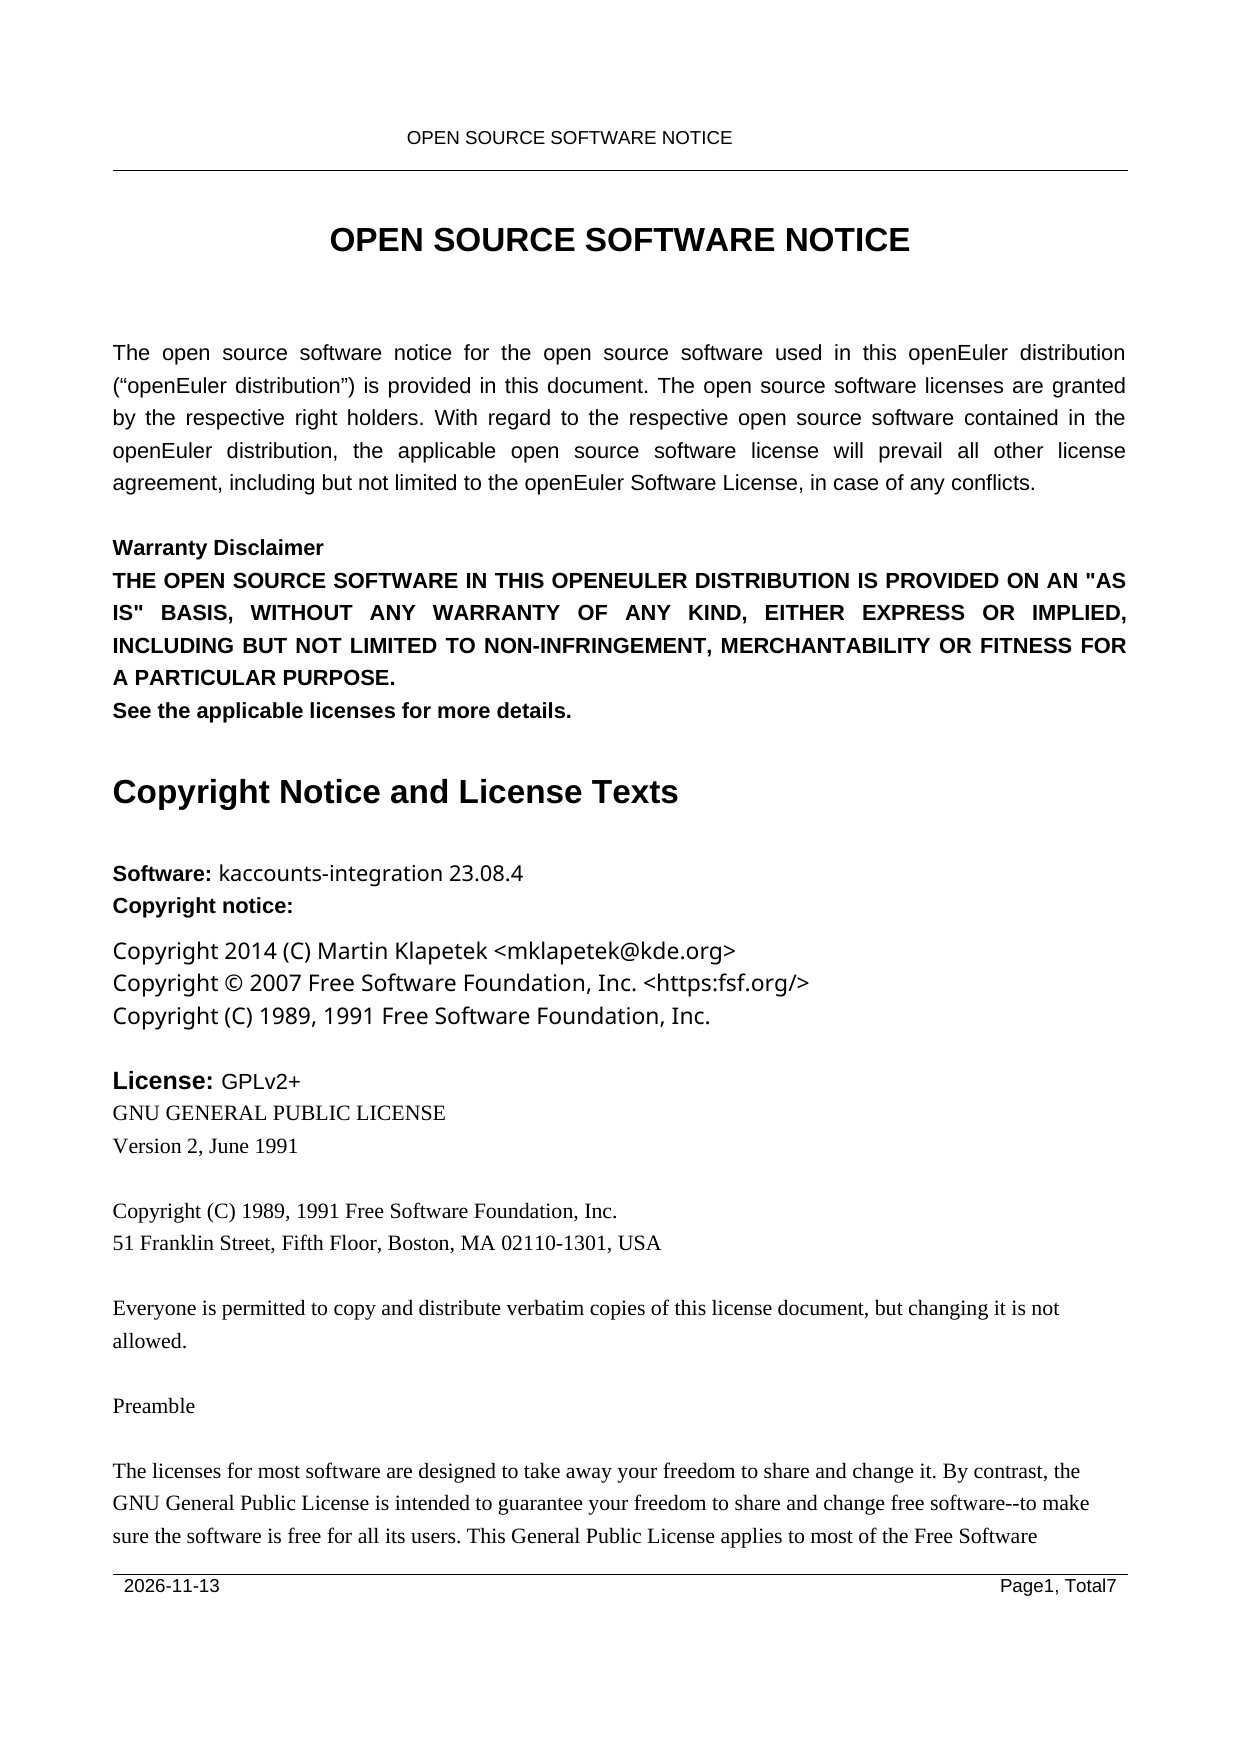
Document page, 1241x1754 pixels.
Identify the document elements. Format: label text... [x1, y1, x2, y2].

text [112, 1096, 1128, 1551]
text License: GPLv2+ [112, 1064, 1128, 1096]
text Copyright notice: [112, 889, 1128, 921]
text The open source software notice for the open source software used in this openEuler distribution (“openEuler distribution”) is provided in this document. The open source software licenses are granted by the respective right holders. With regard to the respective open source software contained in the openEuler distribution, the applicable open source software license will prevail all other license agreement, including but not limited to the openEuler Software License, in case of any conflicts. [112, 336, 1128, 499]
text Warranty Disclaimer [112, 531, 1128, 564]
text OPEN SOURCE SOFTWARE NOTICE [112, 206, 1128, 271]
text Copyright 2014 (C) Martin Klapetek <mklapetek@kde.org> Copyright © 2007 Free Software Foundation, Inc. <https:fsf.org/> Copyright (C) 1989, 1991 Free Software Foundation, Inc. [112, 934, 1128, 1064]
text THE OPEN SOURCE SOFTWARE IN THIS OPENEULER DISTRIBUTION IS PROVIDED ON AN "AS IS" BASIS, WITHOUT ANY WARRANTY OF ANY KIND, EITHER EXPRESS OR IMPLIED, INCLUDING BUT NOT LIMITED TO NON-INFRINGEMENT, MERCHANTABILITY OR FITNESS FOR A PARTICULAR PURPOSE. See the applicable licenses for more details. [112, 564, 1128, 726]
text Copyright Notice and License Texts [112, 759, 1128, 824]
title Software: kaccounts-integration 23.08.4 [112, 856, 1128, 889]
